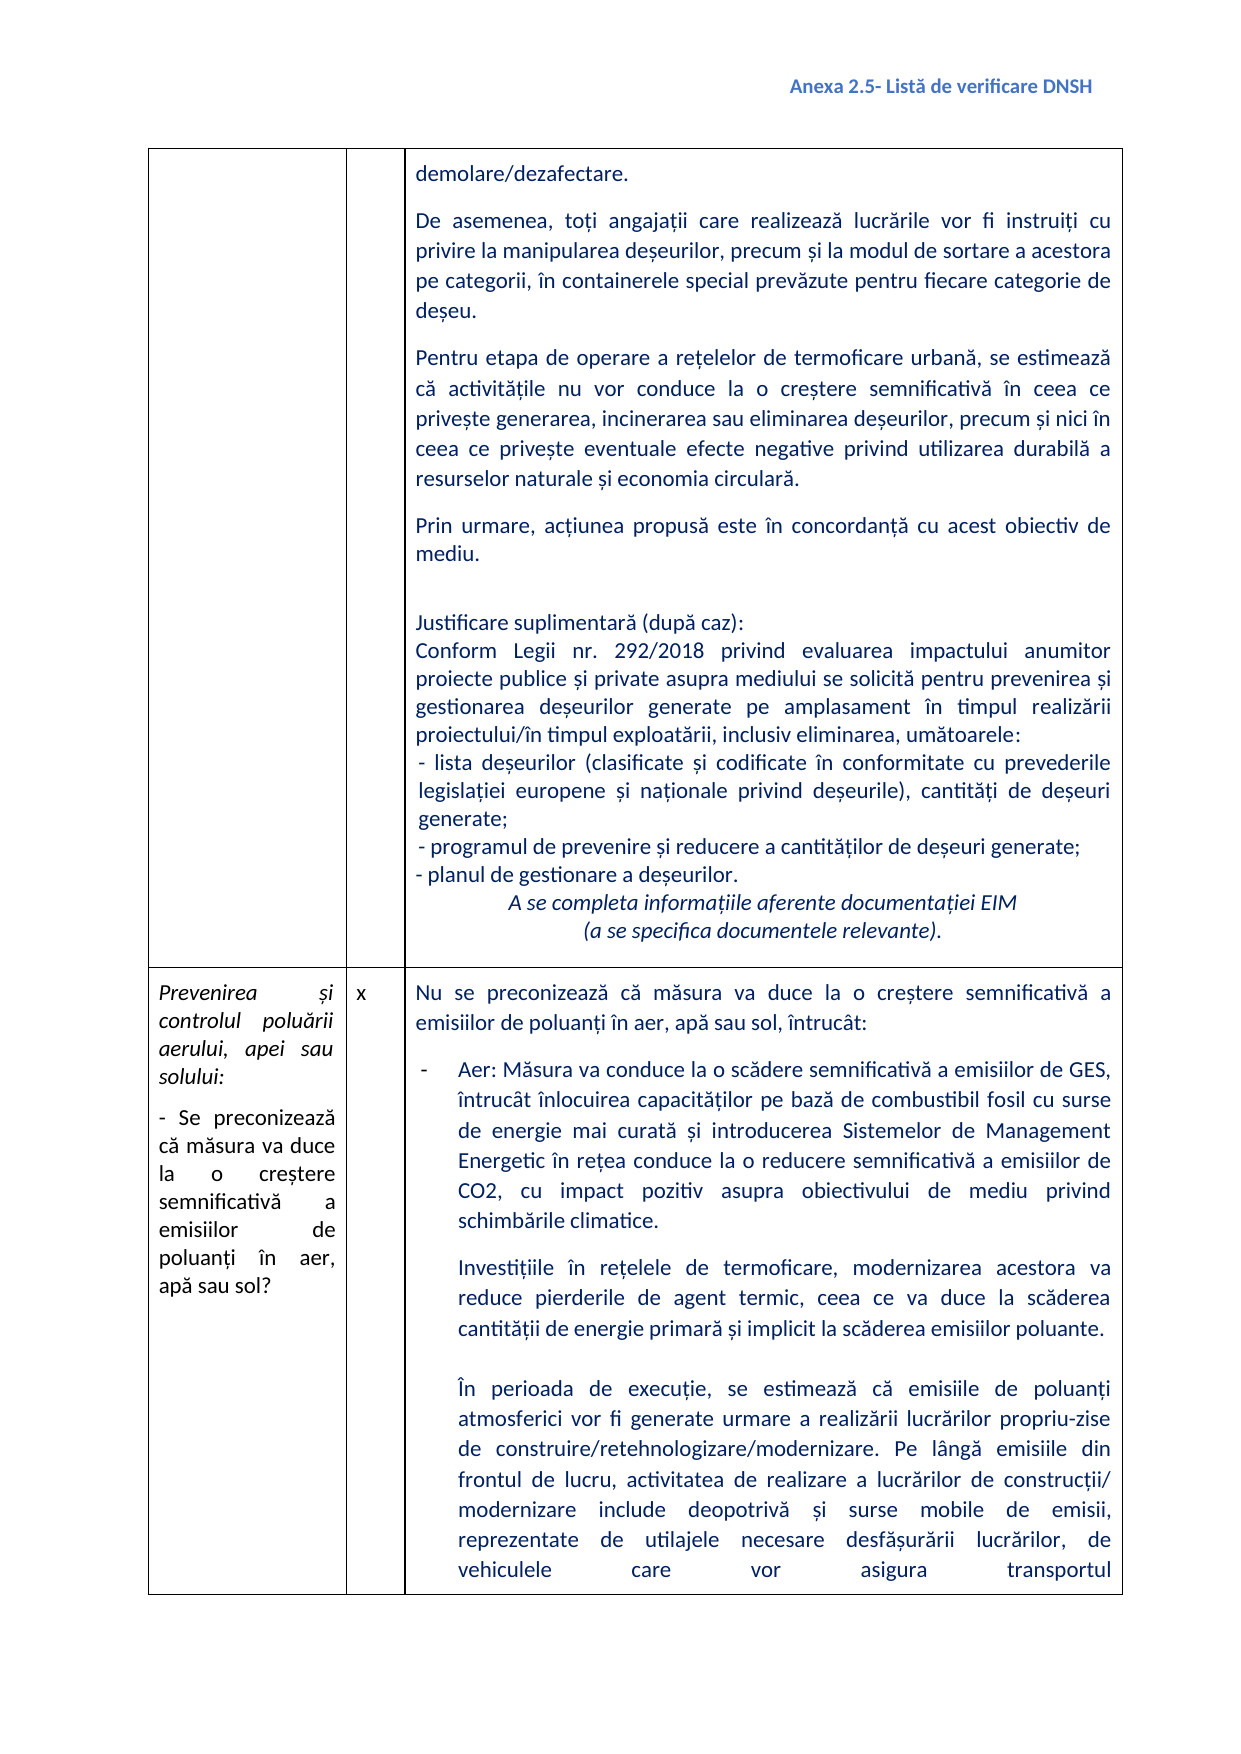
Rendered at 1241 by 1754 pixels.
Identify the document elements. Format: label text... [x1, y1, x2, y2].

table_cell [149, 149, 346, 967]
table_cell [406, 968, 1122, 1594]
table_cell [406, 149, 1122, 967]
table_cell x [347, 149, 404, 967]
table_cell x [347, 968, 404, 1594]
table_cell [149, 968, 346, 1594]
